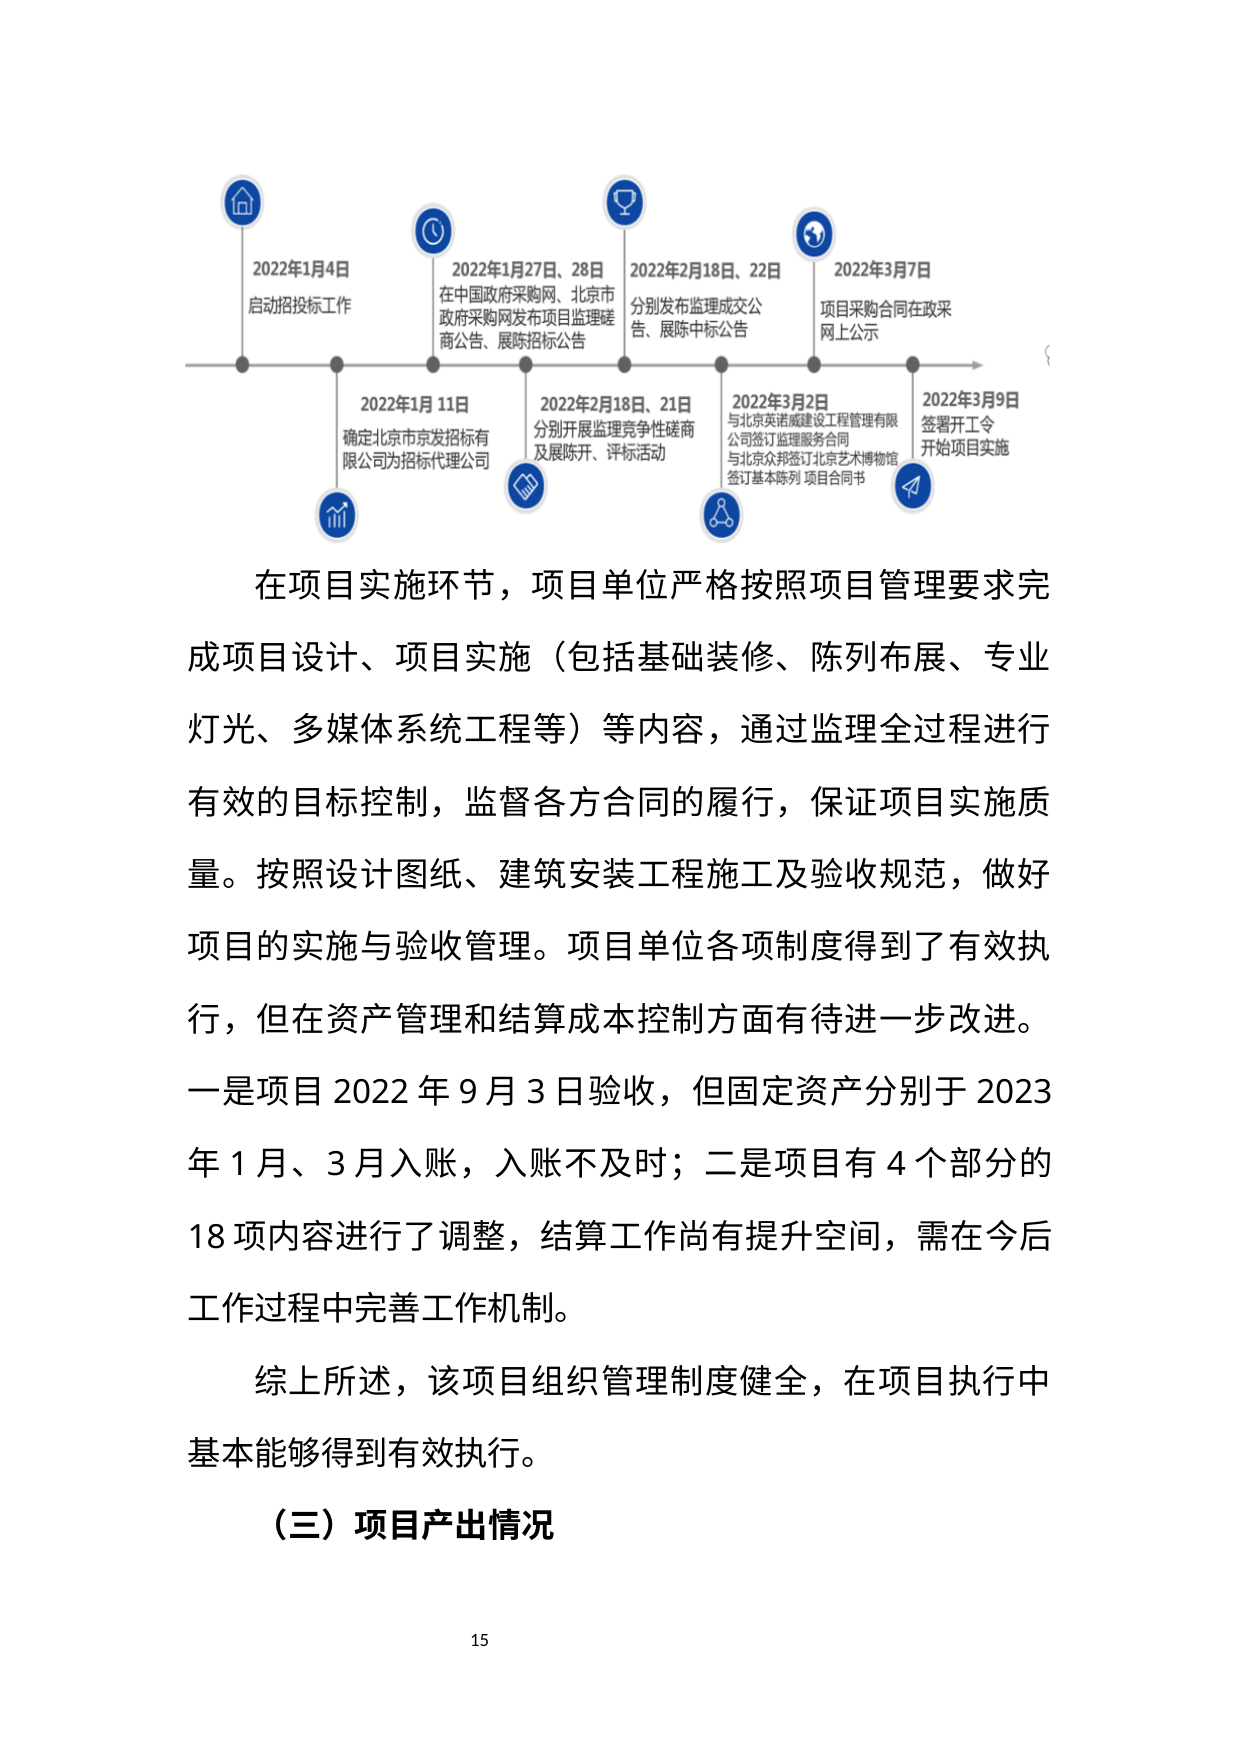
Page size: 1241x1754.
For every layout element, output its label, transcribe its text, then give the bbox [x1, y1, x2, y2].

text （三）项目产出情况 [187, 1499, 1053, 1547]
text 综上所述，该项目组织管理制度健全，在项目执行中基本能够得到有效执行。 [187, 1354, 1053, 1475]
text 在项目实施环节，项目单位严格按照项目管理要求完成项目设计、项目实施（包括基础装修、陈列布展、专业灯光、多媒体系统工程等）等内容，通过监理全过程进行有效的目标控制，监督各方合同的履行，保证项目实施质量。按照设计图纸、建筑安装工程施工及验收规范，做好项目的实施与验收管理。项目单位各项制度得到了有效执行，但在资产管理和结算成本控制方面有待进一步改进。一是项目2022年9月3日验收，但固定资产分别于2023年1月、3月入账，入账不及时；二是项目有4个部分的18项内容进行了调整，结算工作尚有提升空间，需在今后工作过程中完善工作机制。 [187, 559, 1053, 1330]
picture [185, 167, 1050, 551]
